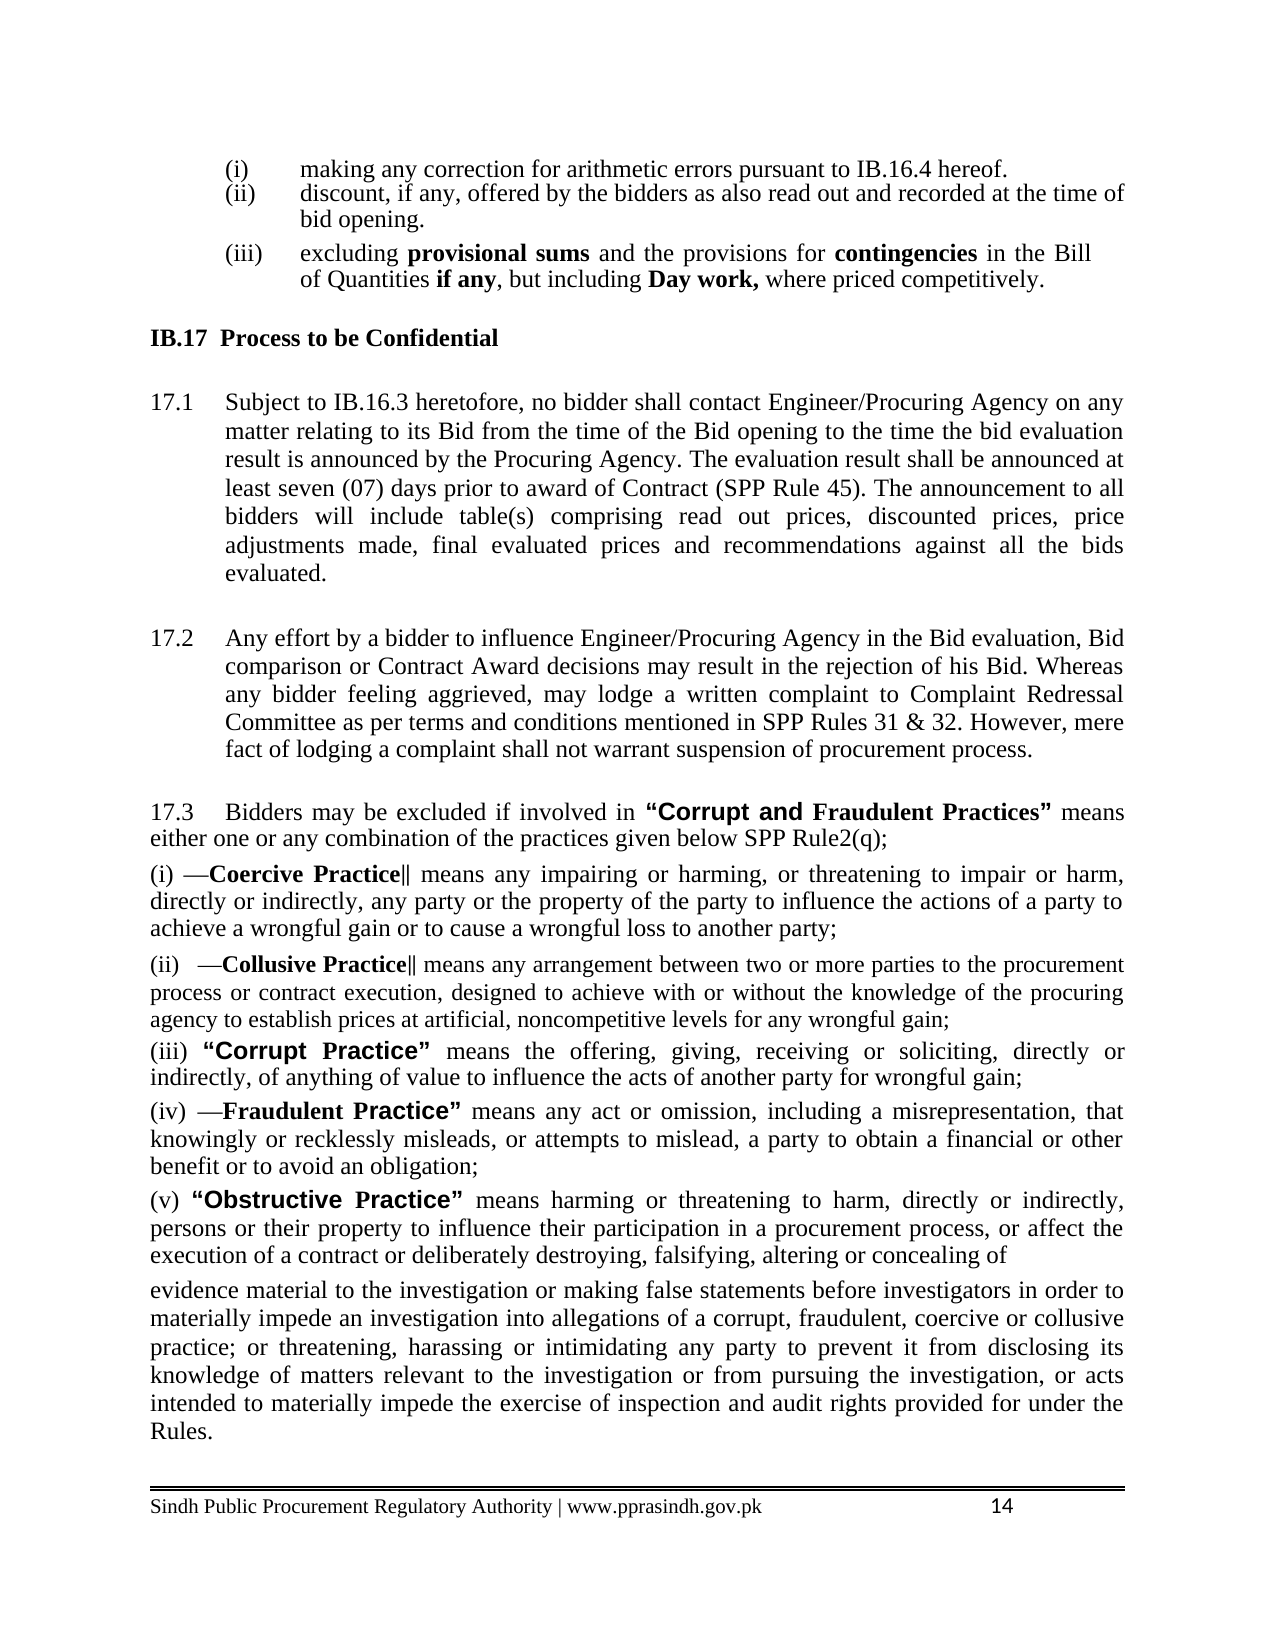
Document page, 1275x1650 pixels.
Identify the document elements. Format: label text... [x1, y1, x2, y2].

list excluding provisional sums and the provisions for contingencies in the Bill of Quantities if any, but including Day work, where priced competitively. [225, 240, 1092, 293]
list “Obstructive Practice” means harming or threatening to harm, directly or indirectly, persons or their property to influence their participation in a procurement process, or affect the execution of a contract or deliberately destroying, falsifying, altering or concealing of [150, 1187, 1125, 1269]
list Any effort by a bidder to influence Engineer/Procuring Agency in the Bid evaluation, Bid comparison or Contract Award decisions may result in the rejection of his Bid. Whereas any bidder feeling aggrieved, may lodge a written complaint to Complaint Redressal Committee as per terms and conditions mentioned in SPP Rules 31 & 32. However, mere fact of lodging a complaint shall not warrant suspension of procurement process. [150, 624, 1125, 763]
list Subject to IB.16.3 heretofore, no bidder shall contact Engineer/Procuring Agency on any matter relating to its Bid from the time of the Bid opening to the time the bid evaluation result is announced by the Procuring Agency. The evaluation result shall be announced at least seven (07) days prior to award of Contract (SPP Rule 45). The announcement to all bidders will include table(s) comprising read out prices, discounted prices, price adjustments made, final evaluated prices and recommendations against all the bids evaluated. [150, 388, 1125, 587]
list ―Fraudulent Practice” means any act or omission, including a misrepresentation, that knowingly or recklessly misleads, or attempts to mislead, a party to obtain a financial or other benefit or to avoid an obligation; [150, 1098, 1125, 1180]
list Bidders may be excluded if involved in “Corrupt and Fraudulent Practices” means either one or any combination of the practices given below SPP Rule2(q); [150, 800, 1125, 852]
list “Corrupt Practice” means the offering, giving, receiving or soliciting, directly or indirectly, of anything of value to influence the acts of another party for wrongful gain; [150, 1039, 1125, 1091]
list making any correction for arithmetic errors pursuant to IB.16.4 hereof. [225, 160, 1125, 181]
list ―Collusive Practice‖ means any arrangement between two or more parties to the procurement process or contract execution, designed to achieve with or without the knowledge of the procuring agency to establish prices at artificial, noncompetitive levels for any wrongful gain; [150, 950, 1125, 1032]
text evidence material to the investigation or making false statements before investigators in order to materially impede an investigation into allegations of a corrupt, fraudulent, coercive or collusive practice; or threatening, harassing or intimidating any party to prevent it from disclosing its knowledge of matters relevant to the investigation or from pursuing the investigation, or acts intended to materially impede the exercise of inspection and audit rights provided for under the Rules. [150, 1276, 1125, 1445]
list discount, if any, offered by the bidders as also read out and recorded at the time of bid opening. [225, 181, 1125, 233]
text (i) ―Coercive Practice‖ means any impairing or harming, or threatening to impair or harm, directly or indirectly, any party or the property of the party to influence the actions of a party to achieve a wrongful gain or to cause a wrongful loss to another party; [150, 860, 1125, 942]
text IB.17 Process to be Confidential [150, 323, 1125, 352]
